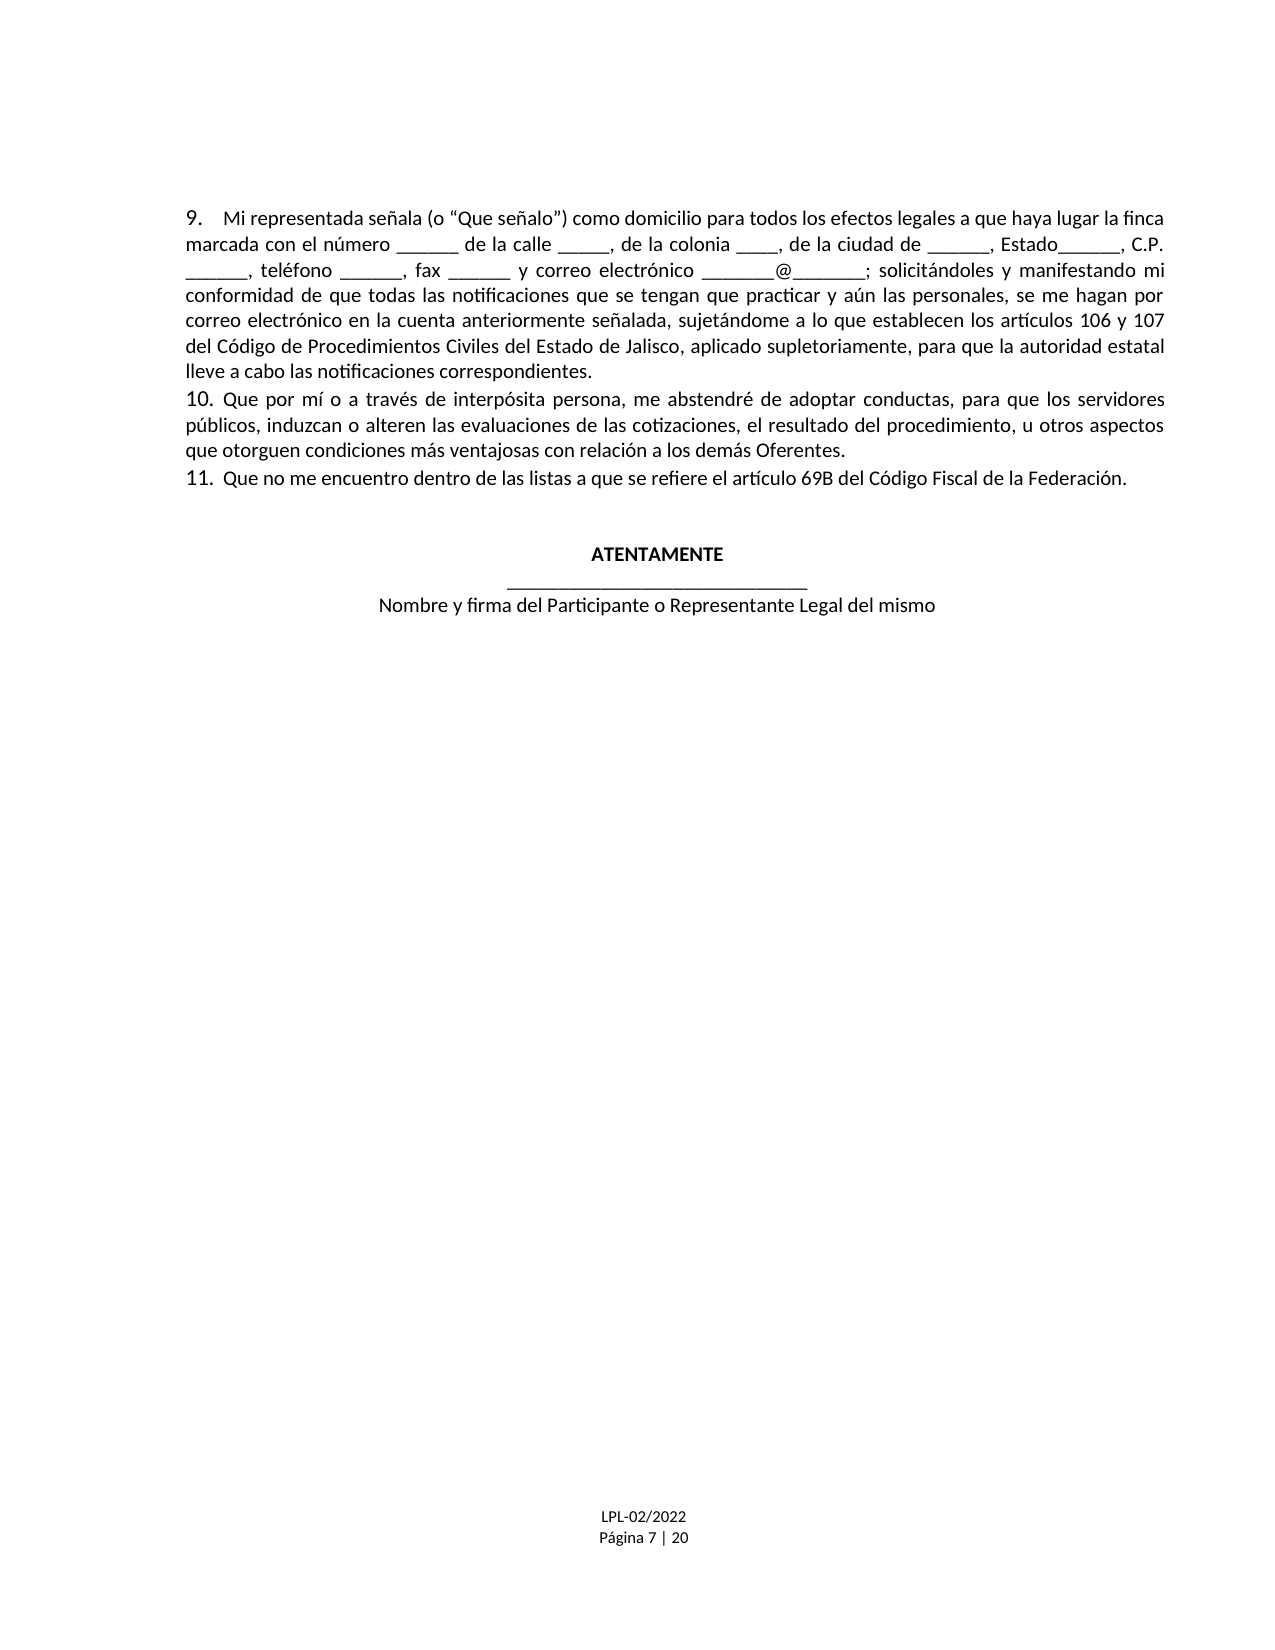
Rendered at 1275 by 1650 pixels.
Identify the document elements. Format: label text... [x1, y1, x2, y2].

text _____________________________ [148, 567, 1167, 592]
list Mi representada señala (o “Que señalo”) como domicilio para todos los efectos legales a que haya lugar la finca marcada con el número ______ de la calle _____, de la colonia ____, de la ciudad de ______, Estado______, C.P. ______, teléfono ______, fax ______ y correo electrónico _______@_______; solicitándoles y manifestando mi conformidad de que todas las notificaciones que se tengan que practicar y aún las personales, se me hagan por correo electrónico en la cuenta anteriormente señalada, sujetándome a lo que establecen los artículos 106 y 107 del Código de Procedimientos Civiles del Estado de Jalisco, aplicado supletoriamente, para que la autoridad estatal lleve a cabo las notificaciones correspondientes. [185, 203, 1167, 384]
text ATENTAMENTE [148, 542, 1167, 567]
list Que por mí o a través de interpósita persona, me abstendré de adoptar conductas, para que los servidores públicos, induzcan o alteren las evaluaciones de las cotizaciones, el resultado del procedimiento, u otros aspectos que otorguen condiciones más ventajosas con relación a los demás Oferentes. [185, 384, 1167, 463]
list Que no me encuentro dentro de las listas a que se refiere el artículo 69B del Código Fiscal de la Federación. [185, 463, 1167, 491]
text Nombre y firma del Participante o Representante Legal del mismo [148, 592, 1167, 618]
